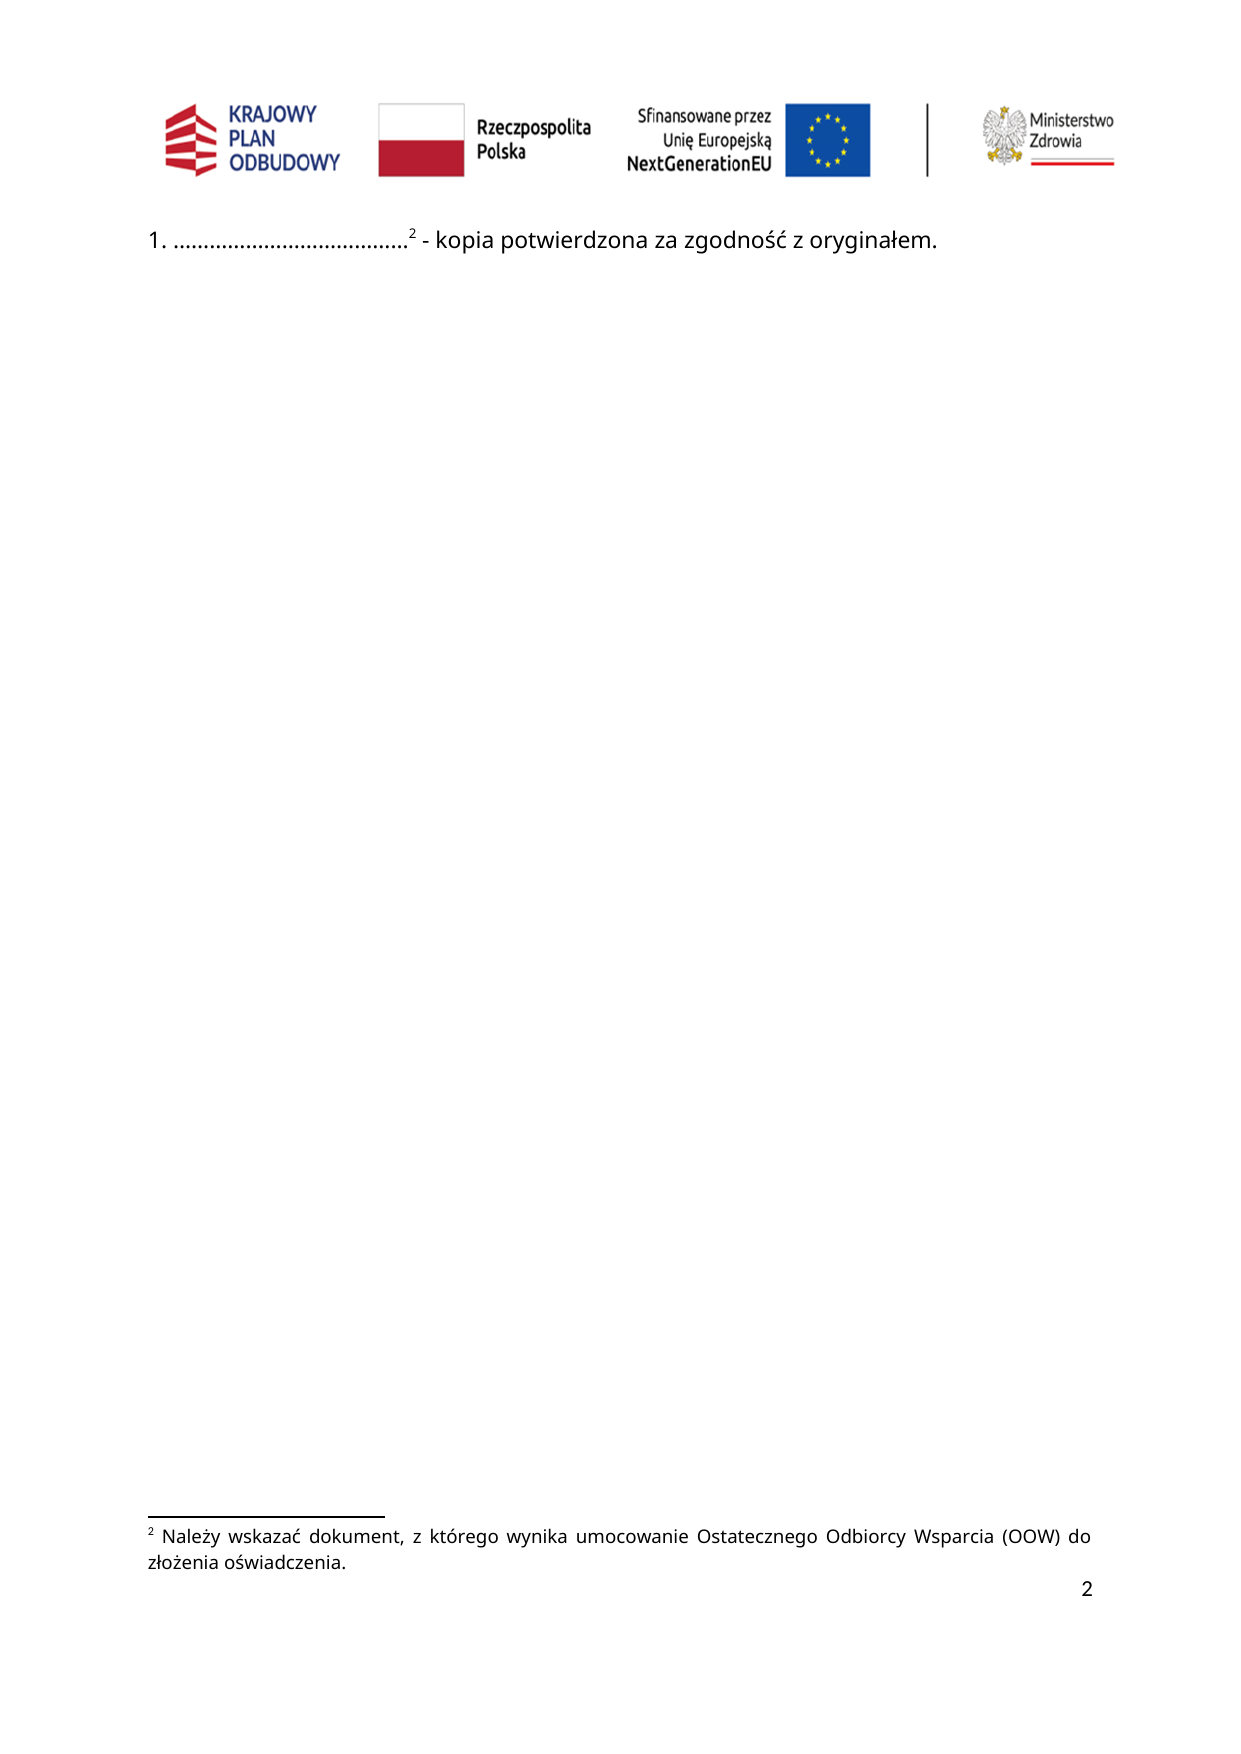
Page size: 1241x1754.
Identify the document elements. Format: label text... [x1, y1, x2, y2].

text 1. ………………………………… - kopia potwierdzona za zgodność z oryginałem. [148, 224, 1093, 256]
picture [147, 73, 1134, 200]
